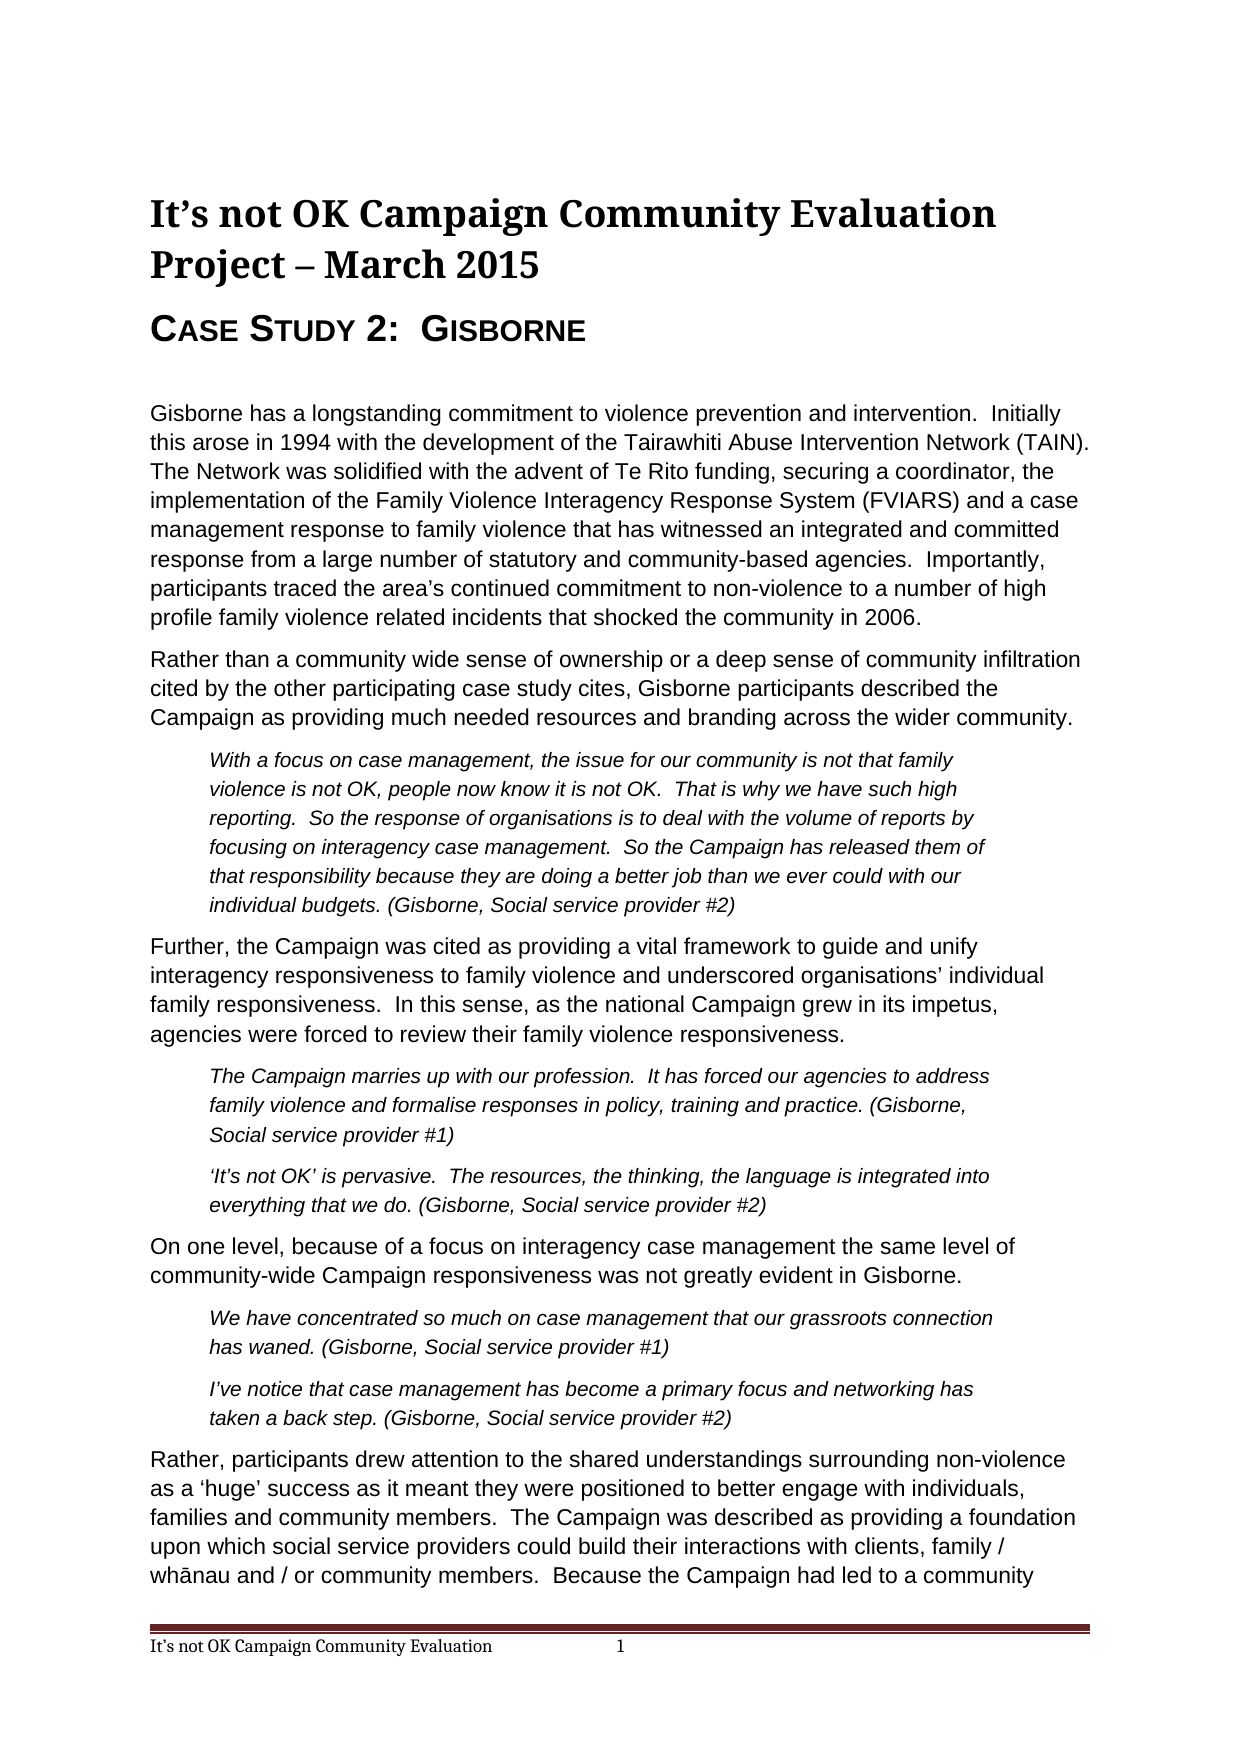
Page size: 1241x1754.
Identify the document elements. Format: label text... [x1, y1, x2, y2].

text We have concentrated so much on case management that our grassroots connection has waned. (Gisborne, Social service provider #1) [209, 1302, 1008, 1360]
text On one level, because of a focus on interagency case management the same level of community-wide Campaign responsiveness was not greatly evident in Gisborne. [150, 1231, 1090, 1289]
text Gisborne has a longstanding commitment to violence prevention and intervention. Initially this arose in 1994 with the development of the Tairawhiti Abuse Intervention Network (TAIN). The Network was solidified with the advent of Te Rito funding, securing a coordinator, the implementation of the Family Violence Interagency Response System (FVIARS) and a case management response to family violence that has witnessed an integrated and committed response from a large number of statutory and community-based agencies. Importantly, participants traced the area’s continued commitment to non-violence to a number of high profile family violence related incidents that shocked the community in 2006. [150, 398, 1090, 631]
text I’ve notice that case management has become a primary focus and networking has taken a back step. (Gisborne, Social service provider #2) [209, 1373, 1008, 1431]
text With a focus on case management, the issue for our community is not that family violence is not OK, people now know it is not OK. That is why we have such high reporting. So the response of organisations is to deal with the volume of reports by focusing on interagency case management. So the Campaign has released them of that responsibility because they are doing a better job than we ever could with our individual budgets. (Gisborne, Social service provider #2) [209, 744, 1008, 919]
text Further, the Campaign was cited as providing a vital framework to guide and unify interagency responsiveness to family violence and underscored organisations’ individual family responsiveness. In this sense, as the national Campaign grew in its impetus, agencies were forced to review their family violence responsiveness. [150, 931, 1090, 1048]
text Rather than a community wide sense of ownership or a deep sense of community infiltration cited by the other participating case study cites, Gisborne participants described the Campaign as providing much needed resources and branding across the wider community. [150, 644, 1090, 731]
subtitle Case Study 2: Gisborne [150, 314, 1090, 348]
text The Campaign marries up with our profession. It has forced our agencies to address family violence and formalise responses in policy, training and practice. (Gisborne, Social service provider #1) [209, 1060, 1008, 1148]
subtitle It’s not OK Campaign Community Evaluation Project – March 2015 [150, 187, 1090, 289]
text ‘It’s not OK’ is pervasive. The resources, the thinking, the language is integrated into everything that we do. (Gisborne, Social service provider #2) [209, 1160, 1008, 1219]
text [150, 1444, 1090, 1589]
